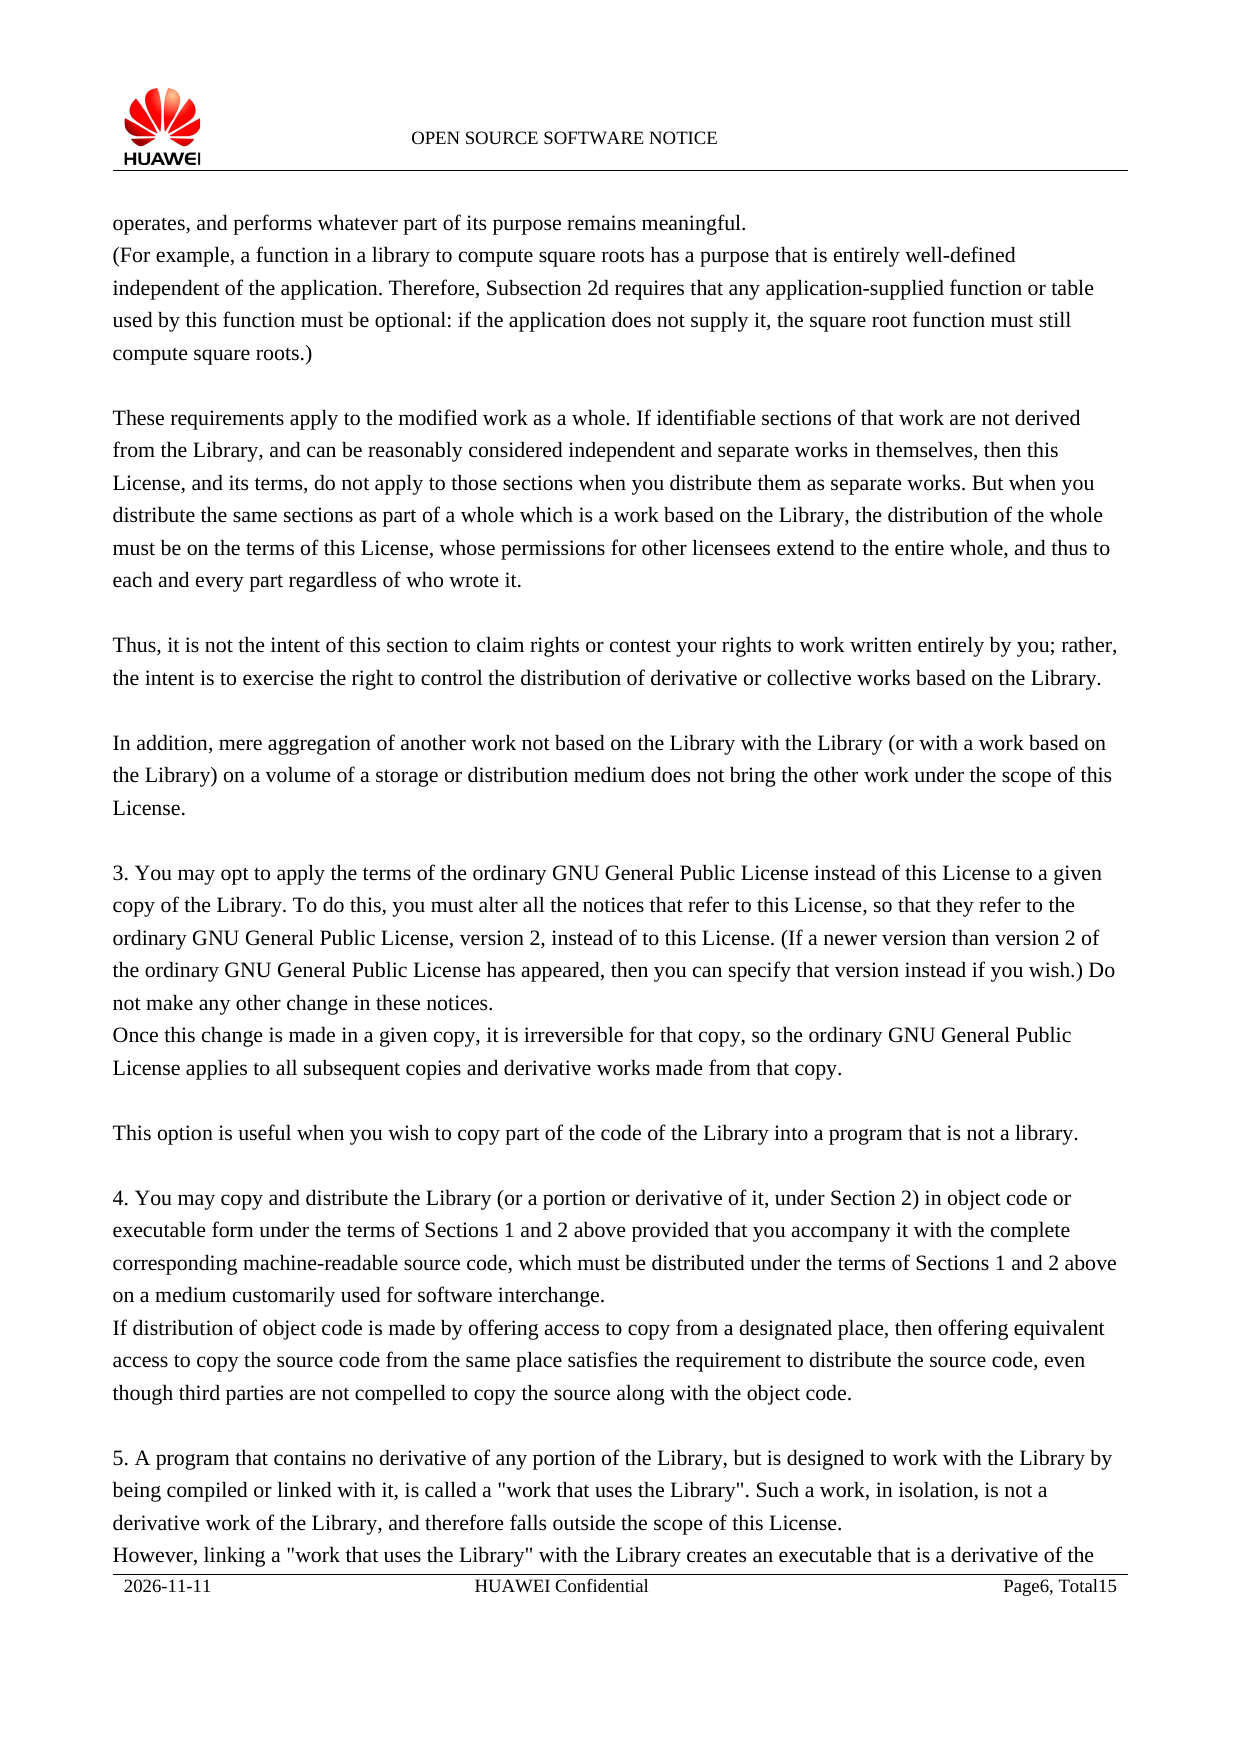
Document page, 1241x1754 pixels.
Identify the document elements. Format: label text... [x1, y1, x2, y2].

picture [124, 88, 201, 165]
